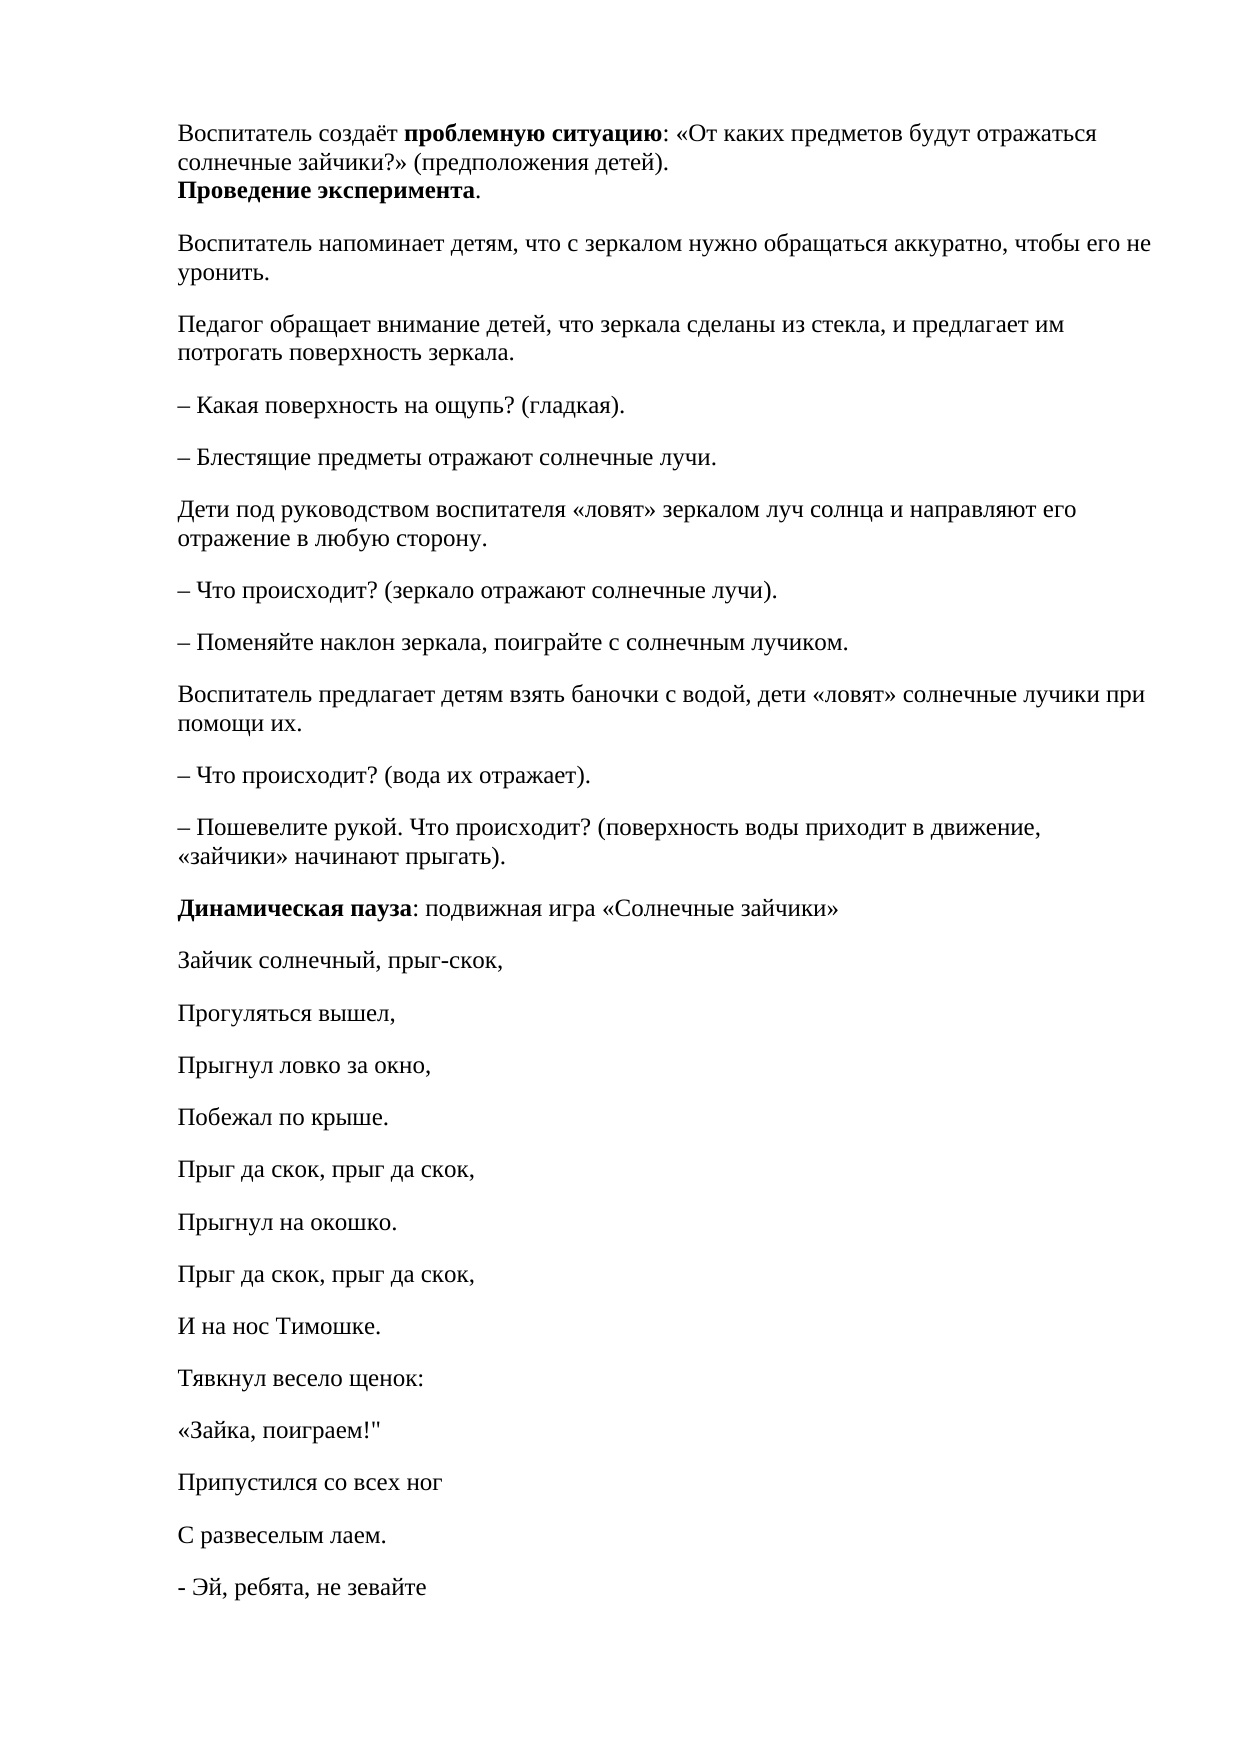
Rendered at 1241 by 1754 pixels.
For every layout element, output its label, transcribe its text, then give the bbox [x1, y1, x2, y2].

text И на нос Тимошке. [177, 1311, 1152, 1340]
text Дети под руководством воспитателя «ловят» зеркалом луч солнца и направляют его отражение в любую сторону. [177, 494, 1152, 552]
text – Что происходит? (зеркало отражают солнечные лучи). [177, 575, 1152, 604]
text Воспитатель создаёт проблемную ситуацию: «От каких предметов будут отражаться солнечные зайчики?» (предположения детей). [177, 118, 1152, 176]
text Прыгнул на окошко. [177, 1207, 1152, 1235]
text Педагог обращает внимание детей, что зеркала сделаны из стекла, и предлагает им потрогать поверхность зеркала. [177, 309, 1152, 366]
text – Что происходит? (вода их отражает). [177, 760, 1152, 789]
text Припустился со всех ног [177, 1467, 1152, 1496]
text С развеселым лаем. [177, 1520, 1152, 1548]
text – Поменяйте наклон зеркала, поиграйте с солнечным лучиком. [177, 627, 1152, 656]
text Тявкнул весело щенок: [177, 1363, 1152, 1392]
text Динамическая пауза: подвижная игра «Солнечные зайчики» [177, 893, 1152, 922]
text Зайчик солнечный, прыг-скок, [177, 946, 1152, 974]
text Прыг да скок, прыг да скок, [177, 1259, 1152, 1287]
text Прыгнул ловко за окно, [177, 1050, 1152, 1079]
text «Зайка, поиграем!" [177, 1415, 1152, 1444]
text – Блестящие предметы отражают солнечные лучи. [177, 442, 1152, 471]
text Проведение эксперимента. [177, 176, 1152, 204]
text Воспитатель предлагает детям взять баночки с водой, дети «ловят» солнечные лучики при помощи их. [177, 679, 1152, 737]
text – Пошевелите рукой. Что происходит? (поверхность воды приходит в движение, «зайчики» начинают прыгать). [177, 812, 1152, 870]
text - Эй, ребята, не зевайте [177, 1572, 1152, 1601]
text – Какая поверхность на ощупь? (гладкая). [177, 390, 1152, 418]
text Прыг да скок, прыг да скок, [177, 1154, 1152, 1183]
text Побежал по крыше. [177, 1102, 1152, 1131]
text Прогуляться вышел, [177, 998, 1152, 1027]
text Воспитатель напоминает детям, что с зеркалом нужно обращаться аккуратно, чтобы его не уронить. [177, 228, 1152, 285]
